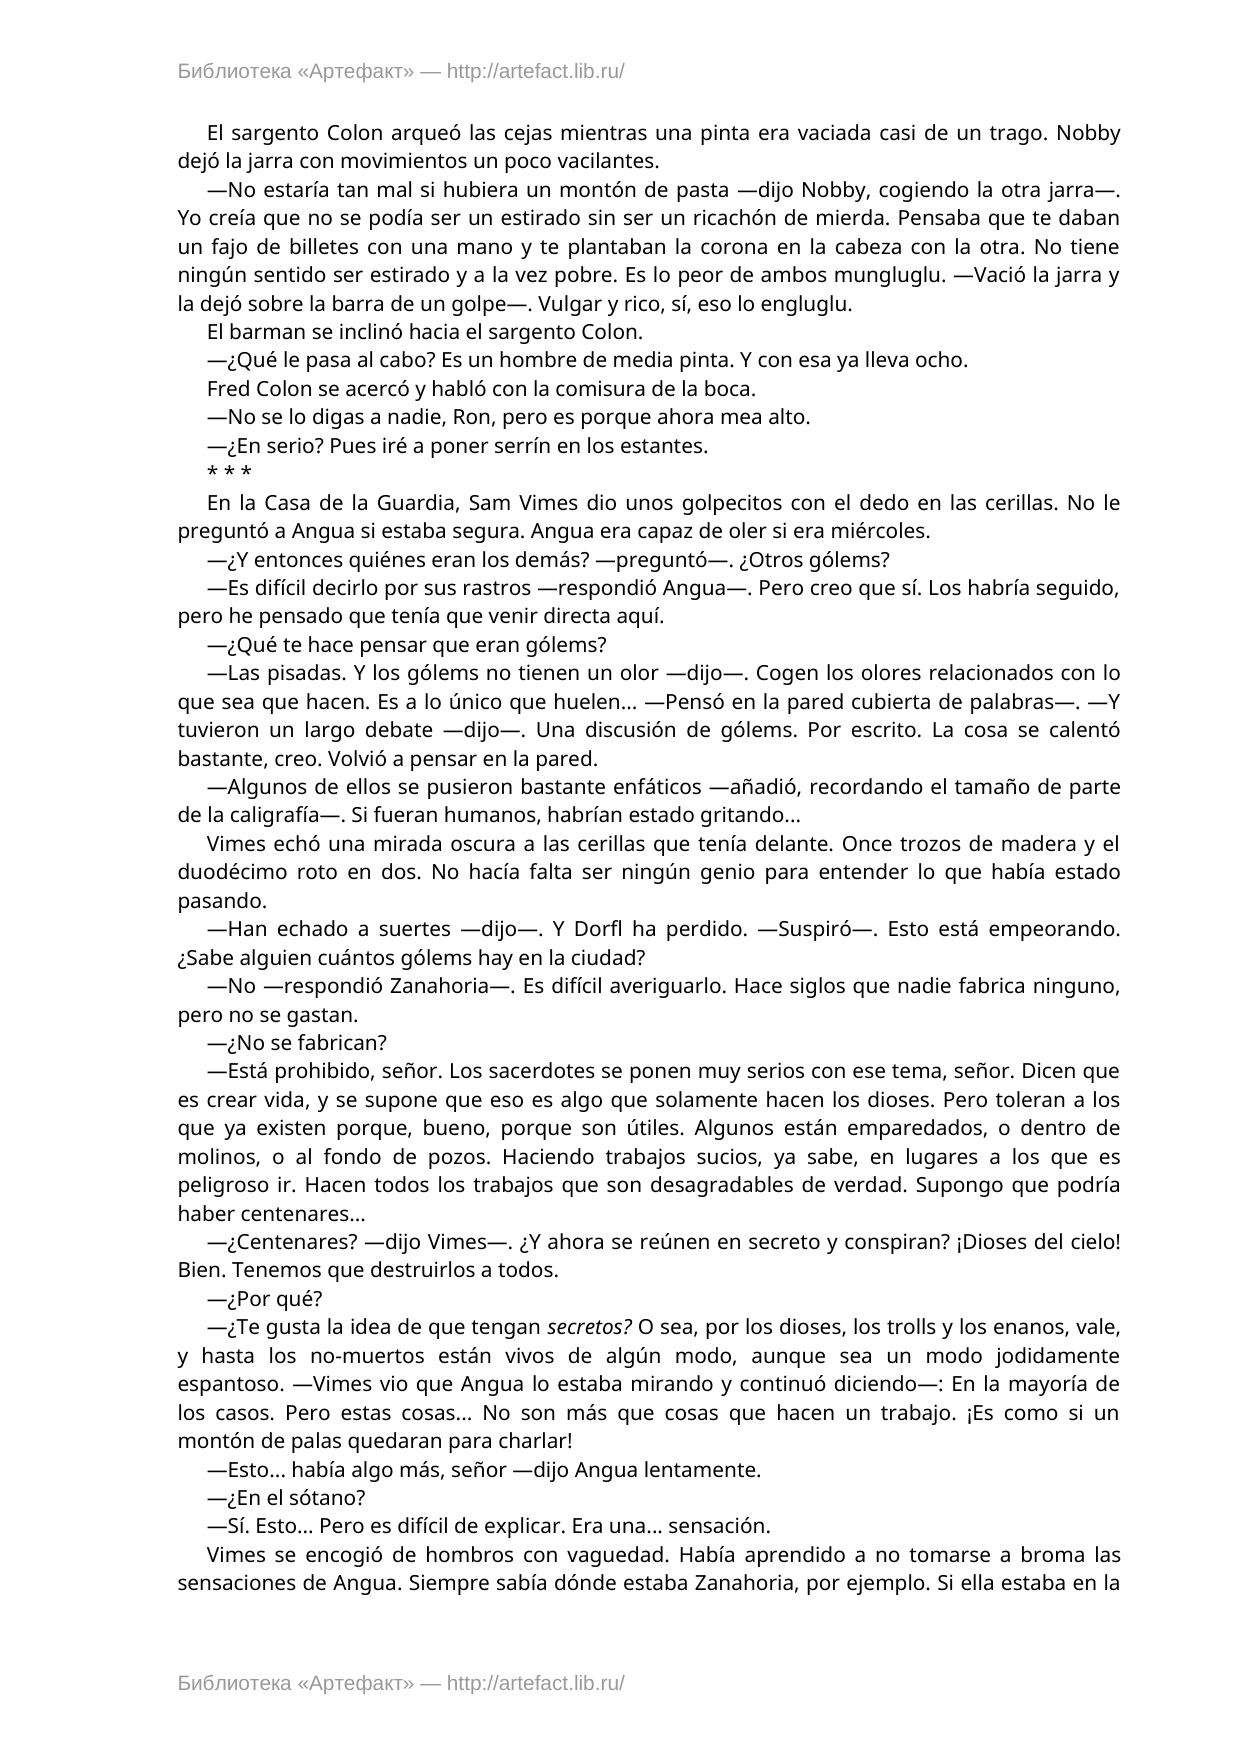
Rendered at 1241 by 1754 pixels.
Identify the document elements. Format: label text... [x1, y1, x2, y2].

text —Es difícil decirlo por sus rastros —respondió Angua—. Pero creo que sí. Los habría seguido, pero he pensado que tenía que venir directa aquí. [177, 573, 1122, 630]
text —¿Te gusta la idea de que tengan secretos? O sea, por los dioses, los trolls y los enanos, vale, y hasta los no-muertos están vivos de algún modo, aunque sea un modo jodidamente espantoso. —Vimes vio que Angua lo estaba mirando y continuó diciendo—: En la mayoría de los casos. Pero estas cosas... No son más que cosas que hacen un trabajo. ¡Es como si un montón de palas quedaran para charlar! [177, 1312, 1122, 1455]
text —¿Por qué? [177, 1284, 1122, 1312]
text —No estaría tan mal si hubiera un montón de pasta —dijo Nobby, cogiendo la otra jarra—. Yo creía que no se podía ser un estirado sin ser un ricachón de mierda. Pensaba que te daban un fajo de billetes con una mano y te plantaban la corona en la cabeza con la otra. No tiene ningún sentido ser estirado y a la vez pobre. Es lo peor de ambos mungluglu. —Vació la jarra y la dejó sobre la barra de un golpe—. Vulgar y rico, sí, eso lo engluglu. [177, 175, 1122, 317]
text —No se lo digas a nadie, Ron, pero es porque ahora mea alto. [177, 402, 1122, 431]
text El sargento Colon arqueó las cejas mientras una pinta era vaciada casi de un trago. Nobby dejó la jarra con movimientos un poco vacilantes. [177, 118, 1122, 175]
text * * * [177, 459, 1122, 488]
text —Algunos de ellos se pusieron bastante enfáticos —añadió, recordando el tamaño de parte de la caligrafía—. Si fueran humanos, habrían estado gritando... [177, 772, 1122, 829]
text —Está prohibido, señor. Los sacerdotes se ponen muy serios con ese tema, señor. Dicen que es crear vida, y se supone que eso es algo que solamente hacen los dioses. Pero toleran a los que ya existen porque, bueno, porque son útiles. Algunos están emparedados, o dentro de molinos, o al fondo de pozos. Haciendo trabajos sucios, ya sabe, en lugares a los que es peligroso ir. Hacen todos los trabajos que son desagradables de verdad. Supongo que podría haber centenares... [177, 1057, 1122, 1227]
text En la Casa de la Guardia, Sam Vimes dio unos golpecitos con el dedo en las cerillas. No le preguntó a Angua si estaba segura. Angua era capaz de oler si era miércoles. [177, 488, 1122, 545]
text Fred Colon se acercó y habló con la comisura de la boca. [177, 374, 1122, 402]
text —Sí. Esto... Pero es difícil de explicar. Era una... sensación. [177, 1512, 1122, 1540]
text —Las pisadas. Y los gólems no tienen un olor —dijo—. Cogen los olores relacionados con lo que sea que hacen. Es a lo único que huelen... —Pensó en la pared cubierta de palabras—. —Y tuvieron un largo debate —dijo—. Una discusión de gólems. Por escrito. La cosa se calentó bastante, creo. Volvió a pensar en la pared. [177, 658, 1122, 772]
text —¿En el sótano? [177, 1483, 1122, 1512]
text —No —respondió Zanahoria—. Es difícil averiguarlo. Hace siglos que nadie fabrica ninguno, pero no se gastan. [177, 971, 1122, 1028]
text —¿Qué le pasa al cabo? Es un hombre de media pinta. Y con esa ya lleva ocho. [177, 346, 1122, 374]
text —¿Qué te hace pensar que eran gólems? [177, 630, 1122, 658]
text —¿No se fabrican? [177, 1028, 1122, 1057]
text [177, 1540, 1122, 1597]
text —¿Y entonces quiénes eran los demás? —preguntó—. ¿Otros gólems? [177, 545, 1122, 573]
text El barman se inclinó hacia el sargento Colon. [177, 317, 1122, 346]
text Vimes echó una mirada oscura a las cerillas que tenía delante. Once trozos de madera y el duodécimo roto en dos. No hacía falta ser ningún genio para entender lo que había estado pasando. [177, 829, 1122, 914]
text —¿En serio? Pues iré a poner serrín en los estantes. [177, 431, 1122, 459]
text —¿Centenares? —dijo Vimes—. ¿Y ahora se reúnen en secreto y conspiran? ¡Dioses del cielo! Bien. Tenemos que destruirlos a todos. [177, 1227, 1122, 1284]
text —Esto... había algo más, señor —dijo Angua lentamente. [177, 1455, 1122, 1483]
text —Han echado a suertes —dijo—. Y Dorfl ha perdido. —Suspiró—. Esto está empeorando. ¿Sabe alguien cuántos gólems hay en la ciudad? [177, 914, 1122, 971]
